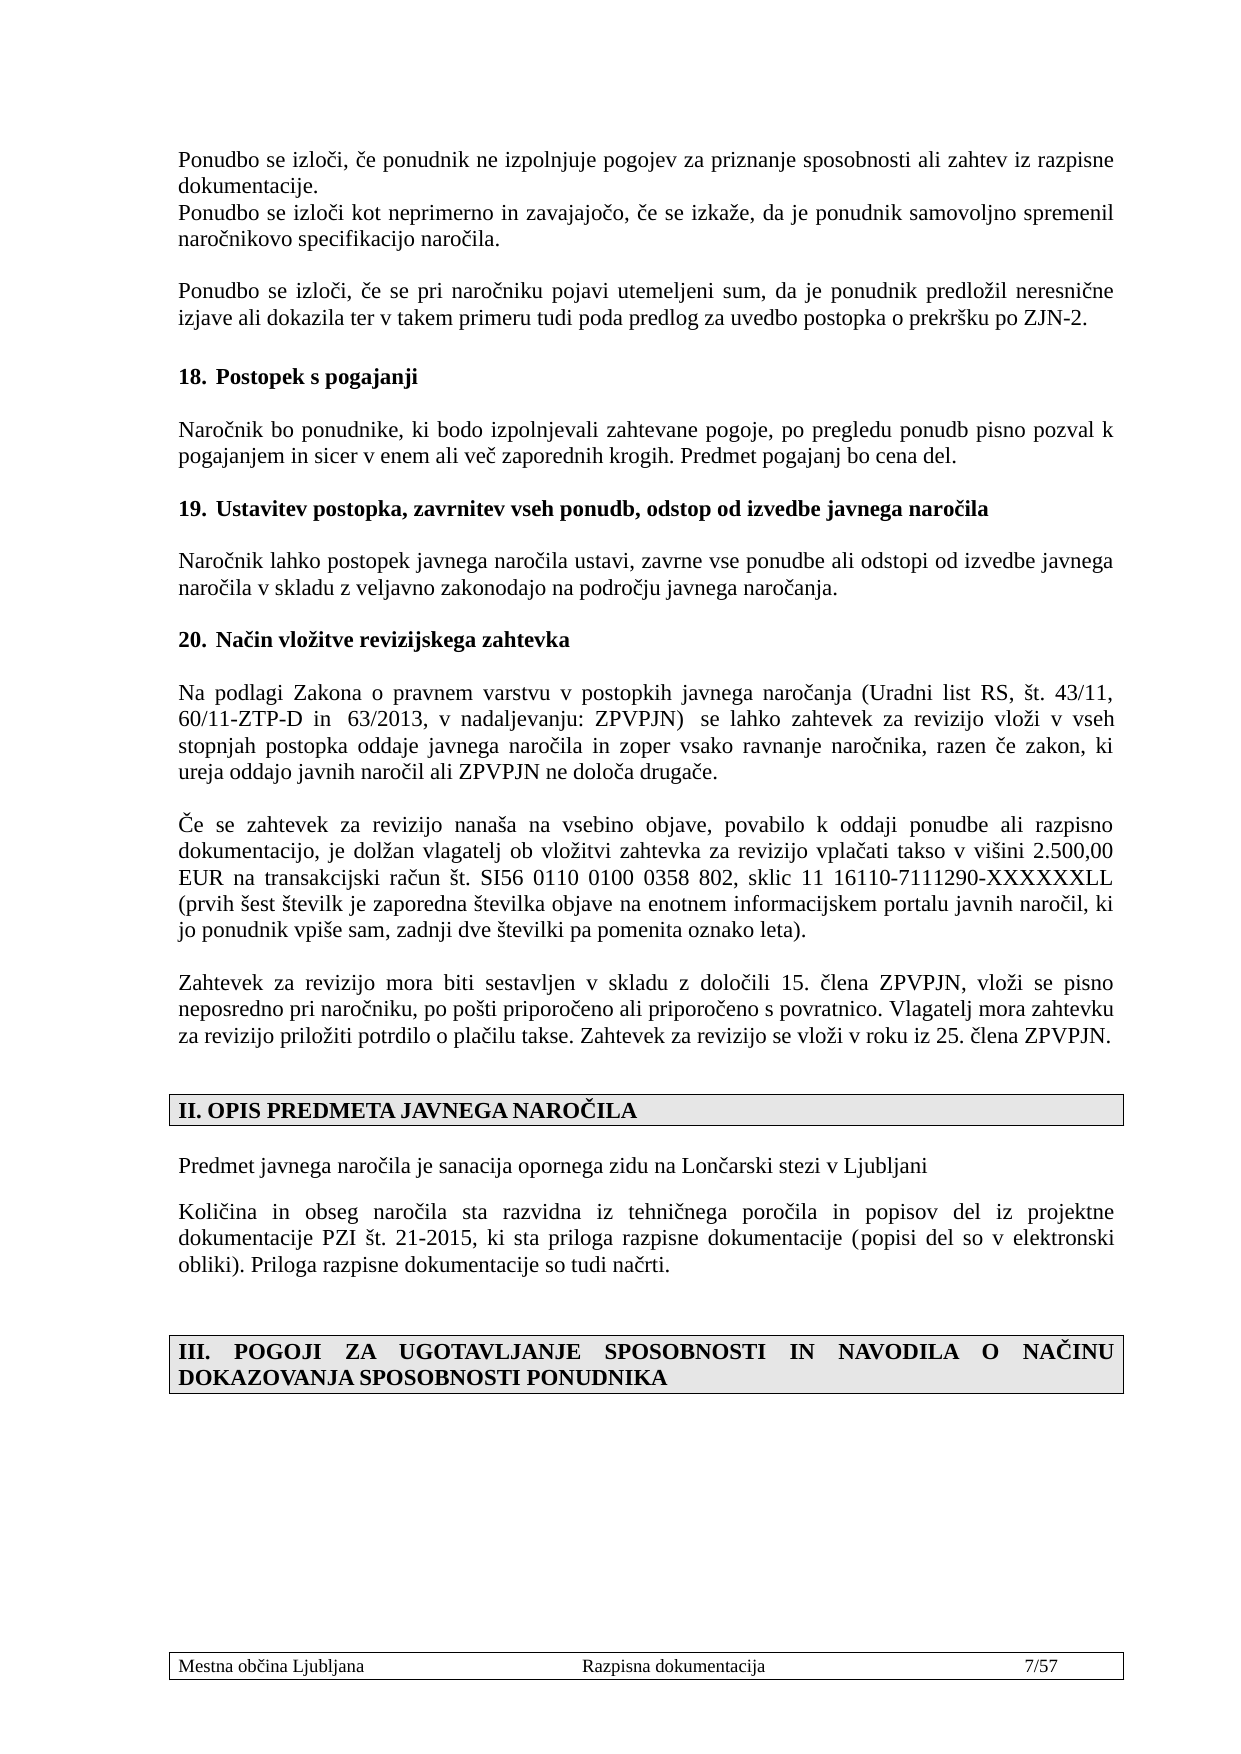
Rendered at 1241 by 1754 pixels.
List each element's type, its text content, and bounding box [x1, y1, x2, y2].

list III. POGOJI ZA UGOTAVLJANJE SPOSOBNOSTI IN NAVODILA O NAČINU DOKAZOVANJA SPOSOBNOSTI PONUDNIKA [170, 1336, 1123, 1393]
text Količina in obseg naročila sta razvidna iz tehničnega poročila in popisov del iz projektne dokumentacije PZI št. 21-2015, ki sta priloga razpisne dokumentacije (popisi del so v elektronski obliki). Priloga razpisne dokumentacije so tudi načrti. [178, 1198, 1115, 1277]
text Na podlagi Zakona o pravnem varstvu v postopkih javnega naročanja (Uradni list RS, št. 43/11, 60/11-ZTP-D in 63/2013, v nadaljevanju: ZPVPJN) se lahko zahtevek za revizijo vloži v vseh stopnjah postopka oddaje javnega naročila in zoper vsako ravnanje naročnika, razen če zakon, ki ureja oddajo javnih naročil ali ZPVPJN ne določa drugače. [178, 679, 1115, 784]
text Ponudbo se izloči, če ponudnik ne izpolnjuje pogojev za priznanje sposobnosti ali zahtev iz razpisne dokumentacije. [178, 146, 1115, 198]
list Postopek s pogajanji [178, 363, 1115, 389]
text Če se zahtevek za revizijo nanaša na vsebino objave, povabilo k oddaji ponudbe ali razpisno dokumentacijo, je dolžan vlagatelj ob vložitvi zahtevka za revizijo vplačati takso v višini 2.500,00 EUR na transakcijski račun št. SI56 0110 0100 0358 802, sklic 11 16110-7111290-XXXXXXLL (prvih šest številk je zaporedna številka objave na enotnem informacijskem portalu javnih naročil, ki jo ponudnik vpiše sam, zadnji dve številki pa pomenita oznako leta). [178, 811, 1115, 943]
list Način vložitve revizijskega zahtevka [178, 626, 1115, 653]
text Ponudbo se izloči, če se pri naročniku pojavi utemeljeni sum, da je ponudnik predložil neresnične izjave ali dokazila ter v takem primeru tudi poda predlog za uvedbo postopka o prekršku po ZJN-2. [178, 278, 1115, 330]
text Naročnik bo ponudnike, ki bodo izpolnjevali zahtevane pogoje, po pregledu ponudb pisno pozval k pogajanjem in sicer v enem ali več zaporednih krogih. Predmet pogajanj bo cena del. [178, 416, 1115, 468]
text Ponudbo se izloči kot neprimerno in zavajajočo, če se izkaže, da je ponudnik samovoljno spremenil naročnikovo specifikacijo naročila. [178, 198, 1115, 251]
text Naročnik lahko postopek javnega naročila ustavi, zavrne vse ponudbe ali odstopi od izvedbe javnega naročila v skladu z veljavno zakonodajo na področju javnega naročanja. [178, 547, 1115, 600]
text Zahtevek za revizijo mora biti sestavljen v skladu z določili 15. člena ZPVPJN, vloži se pisno neposredno pri naročniku, po pošti priporočeno ali priporočeno s povratnico. Vlagatelj mora zahtevku za revizijo priložiti potrdilo o plačilu takse. Zahtevek za revizijo se vloži v roku iz 25. člena ZPVPJN. [178, 969, 1115, 1048]
list II. OPIS PREDMETA JAVNEGA NAROČILA [170, 1095, 1123, 1125]
list Ustavitev postopka, zavrnitev vseh ponudb, odstop od izvedbe javnega naročila [178, 495, 1115, 521]
text Predmet javnega naročila je sanacija opornega zidu na Lončarski stezi v Ljubljani [178, 1153, 1115, 1179]
